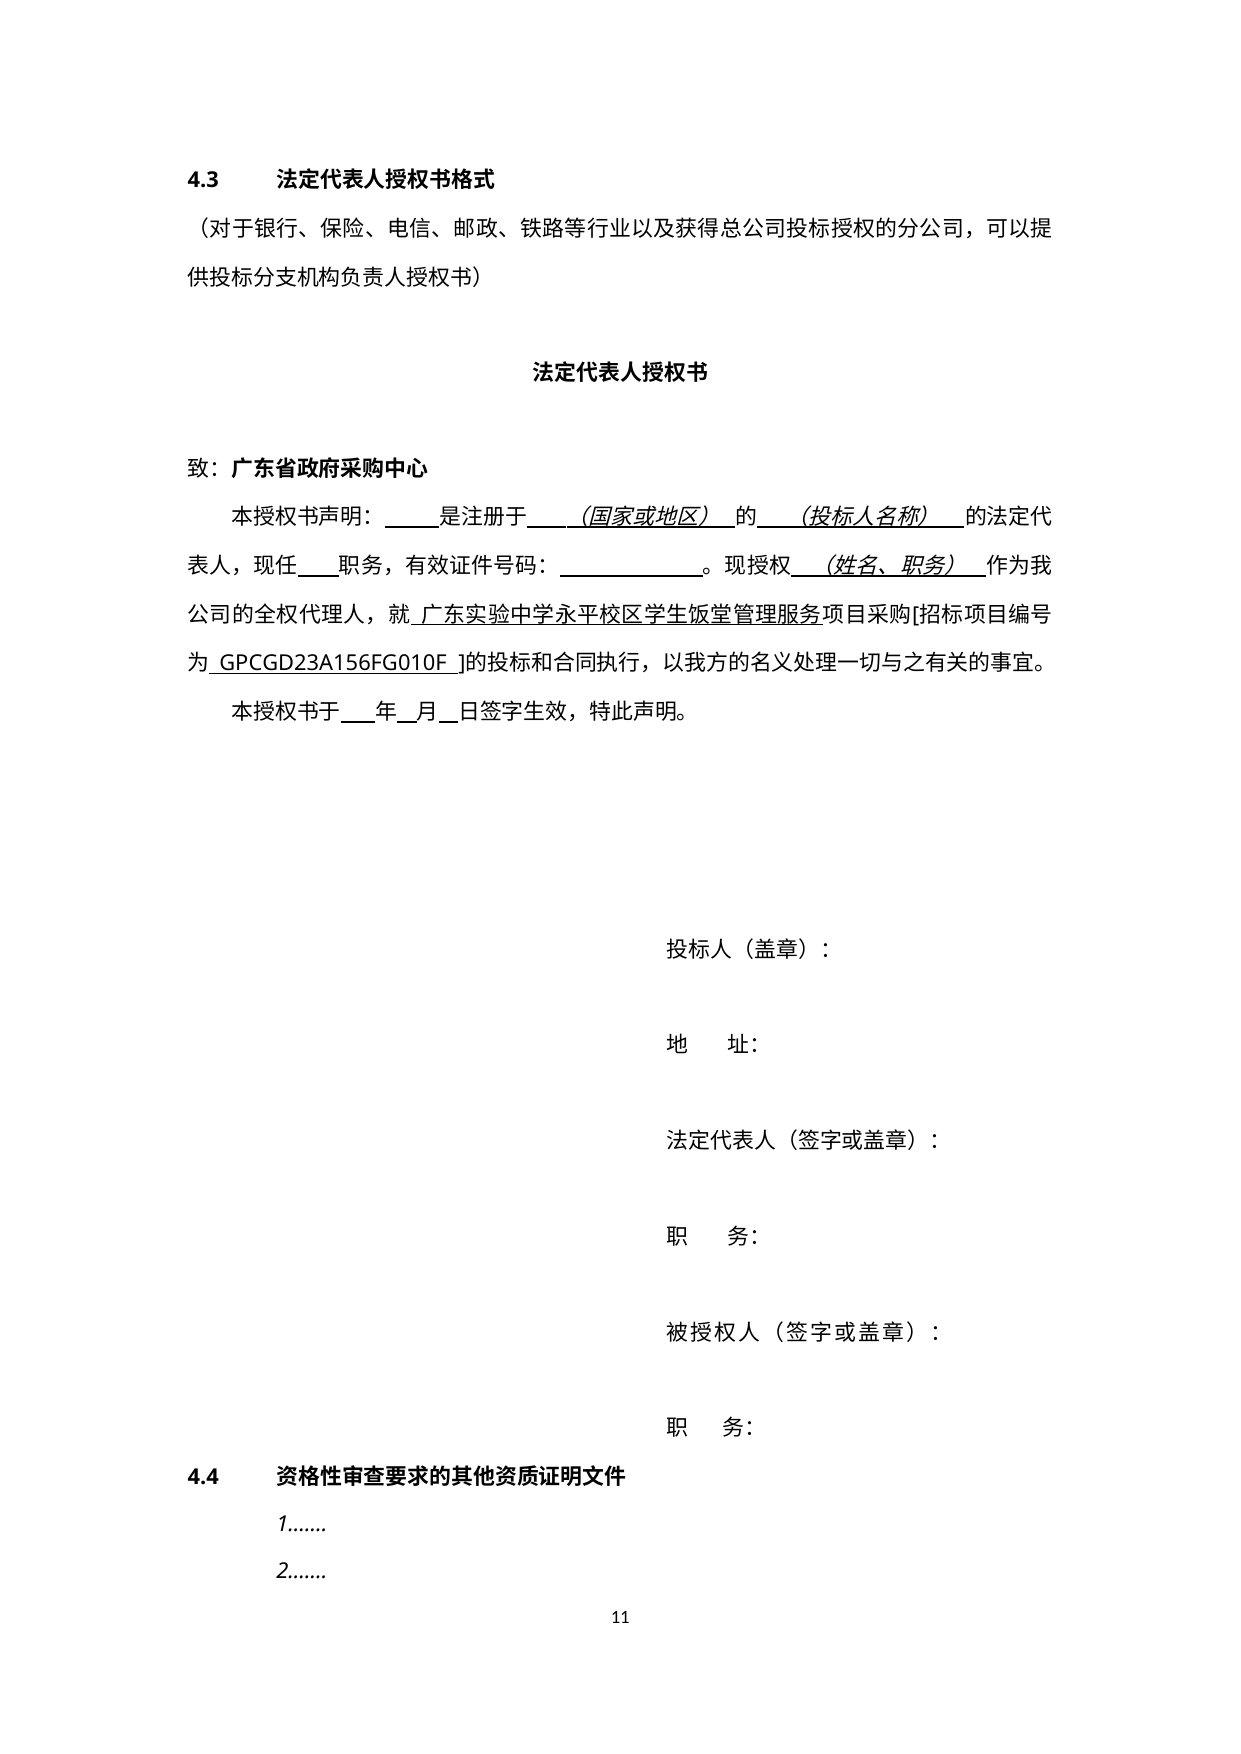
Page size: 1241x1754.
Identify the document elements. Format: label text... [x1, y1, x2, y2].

text 致：广东省政府采购中心 [187, 451, 1053, 483]
text 地 址： [667, 1027, 1053, 1059]
text （对于银行、保险、电信、邮政、铁路等行业以及获得总公司投标授权的分公司，可以提供投标分支机构负责人授权书） [187, 210, 1053, 292]
text 2.…… [276, 1554, 1053, 1587]
subtitle 4.4 资格性审查要求的其他资质证明文件 [187, 1458, 1053, 1491]
text 投标人（盖章）： [667, 931, 1053, 964]
text 职 务： [667, 1410, 1053, 1442]
text 本授权书于 年 月 日签字生效，特此声明。 [187, 693, 1053, 726]
text 本授权书声明： 是注册于 （国家或地区） 的 （投标人名称） 的法定代表人，现任 职务，有效证件号码： 。现授权 （姓名、职务） 作为我公司的全权代理人，就 广东实验中学永平校区学生饭堂管理服务项目采购[招标项目编号为 GPCGD23A156FG010F ]的投标和合同执行，以我方的名义处理一切与之有关的事宜。 [187, 499, 1053, 678]
text 法定代表人（签字或盖章）： [667, 1123, 1053, 1155]
subtitle 4.3 法定代表人授权书格式 [187, 162, 1053, 194]
text 1.…… [276, 1507, 1053, 1539]
text 法定代表人授权书 [187, 355, 1053, 387]
text 职 务： [667, 1218, 1053, 1251]
text 被授权人（签字或盖章）： [667, 1314, 1053, 1347]
